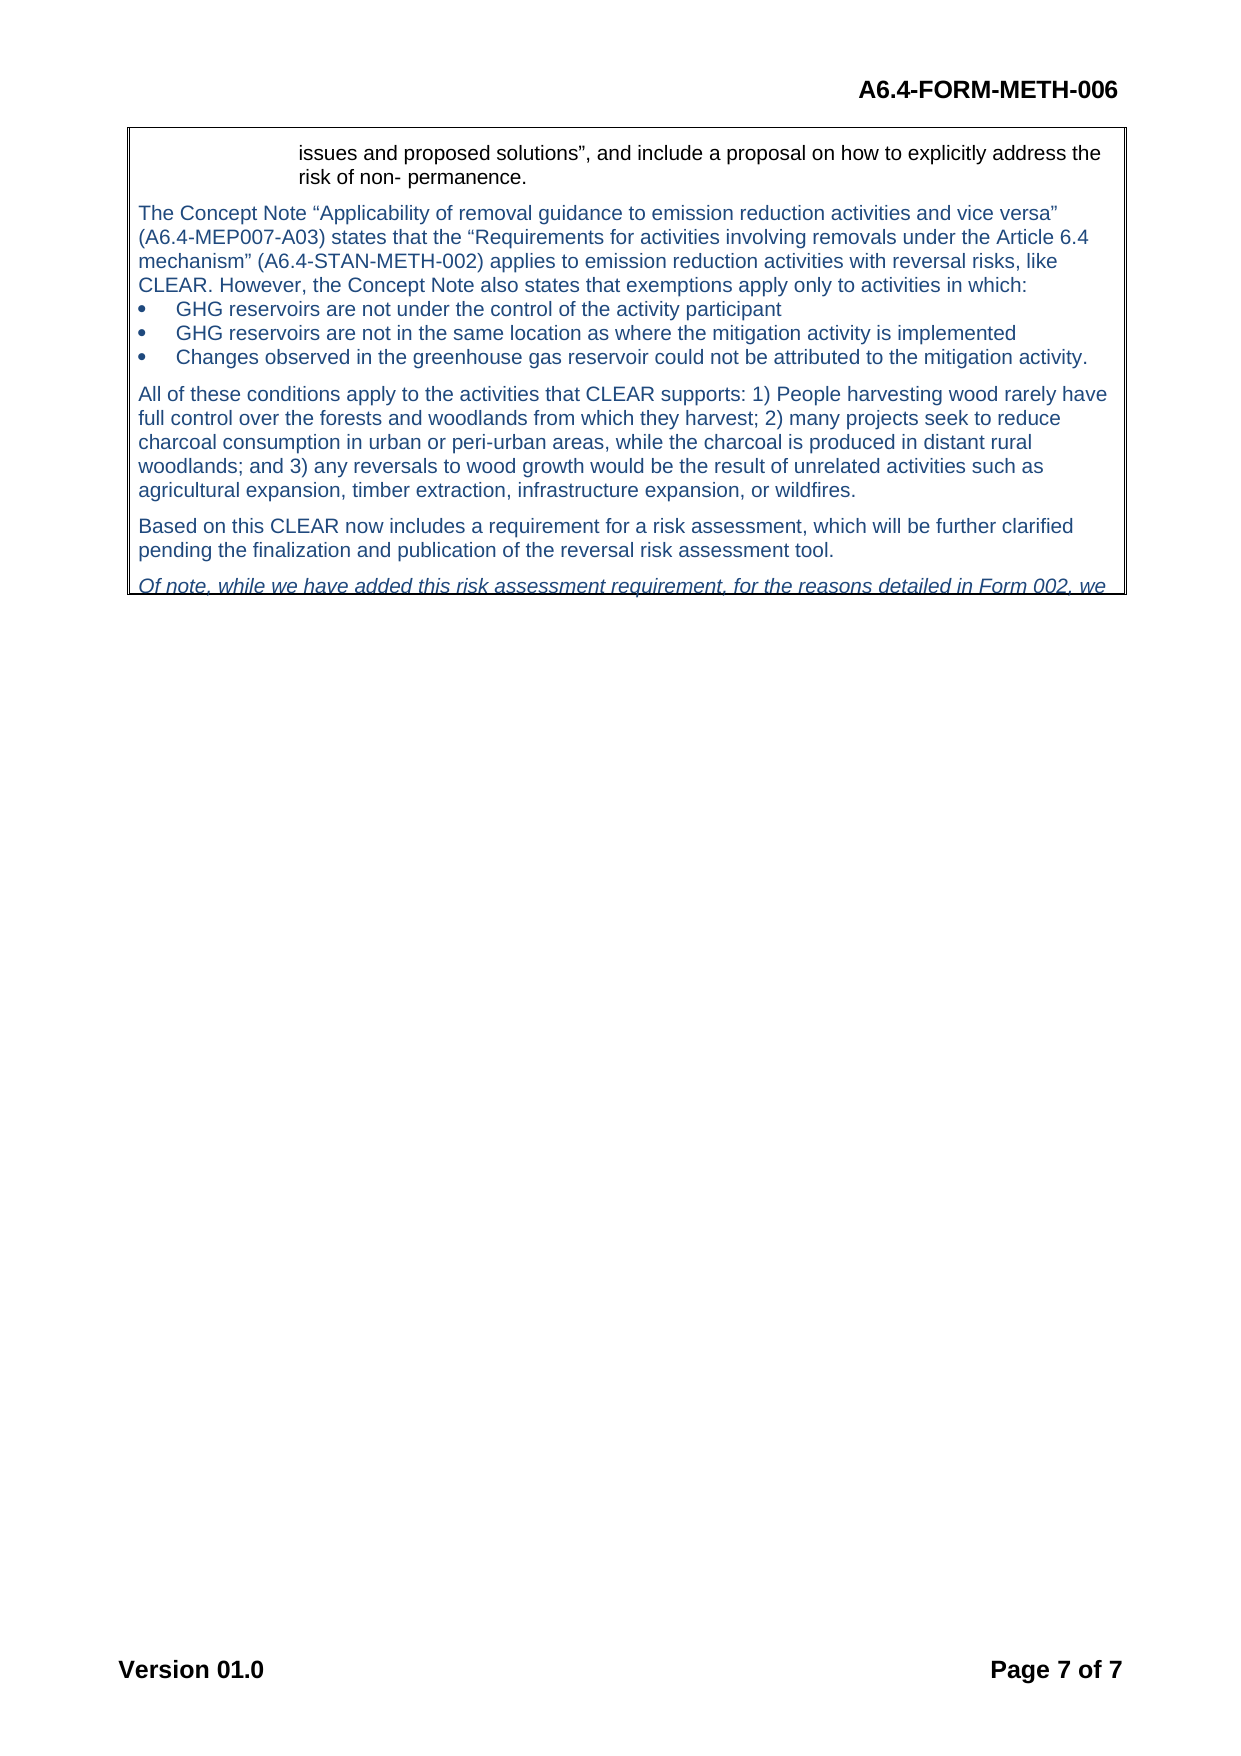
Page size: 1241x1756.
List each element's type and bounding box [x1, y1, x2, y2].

table_header [130, 128, 1124, 593]
